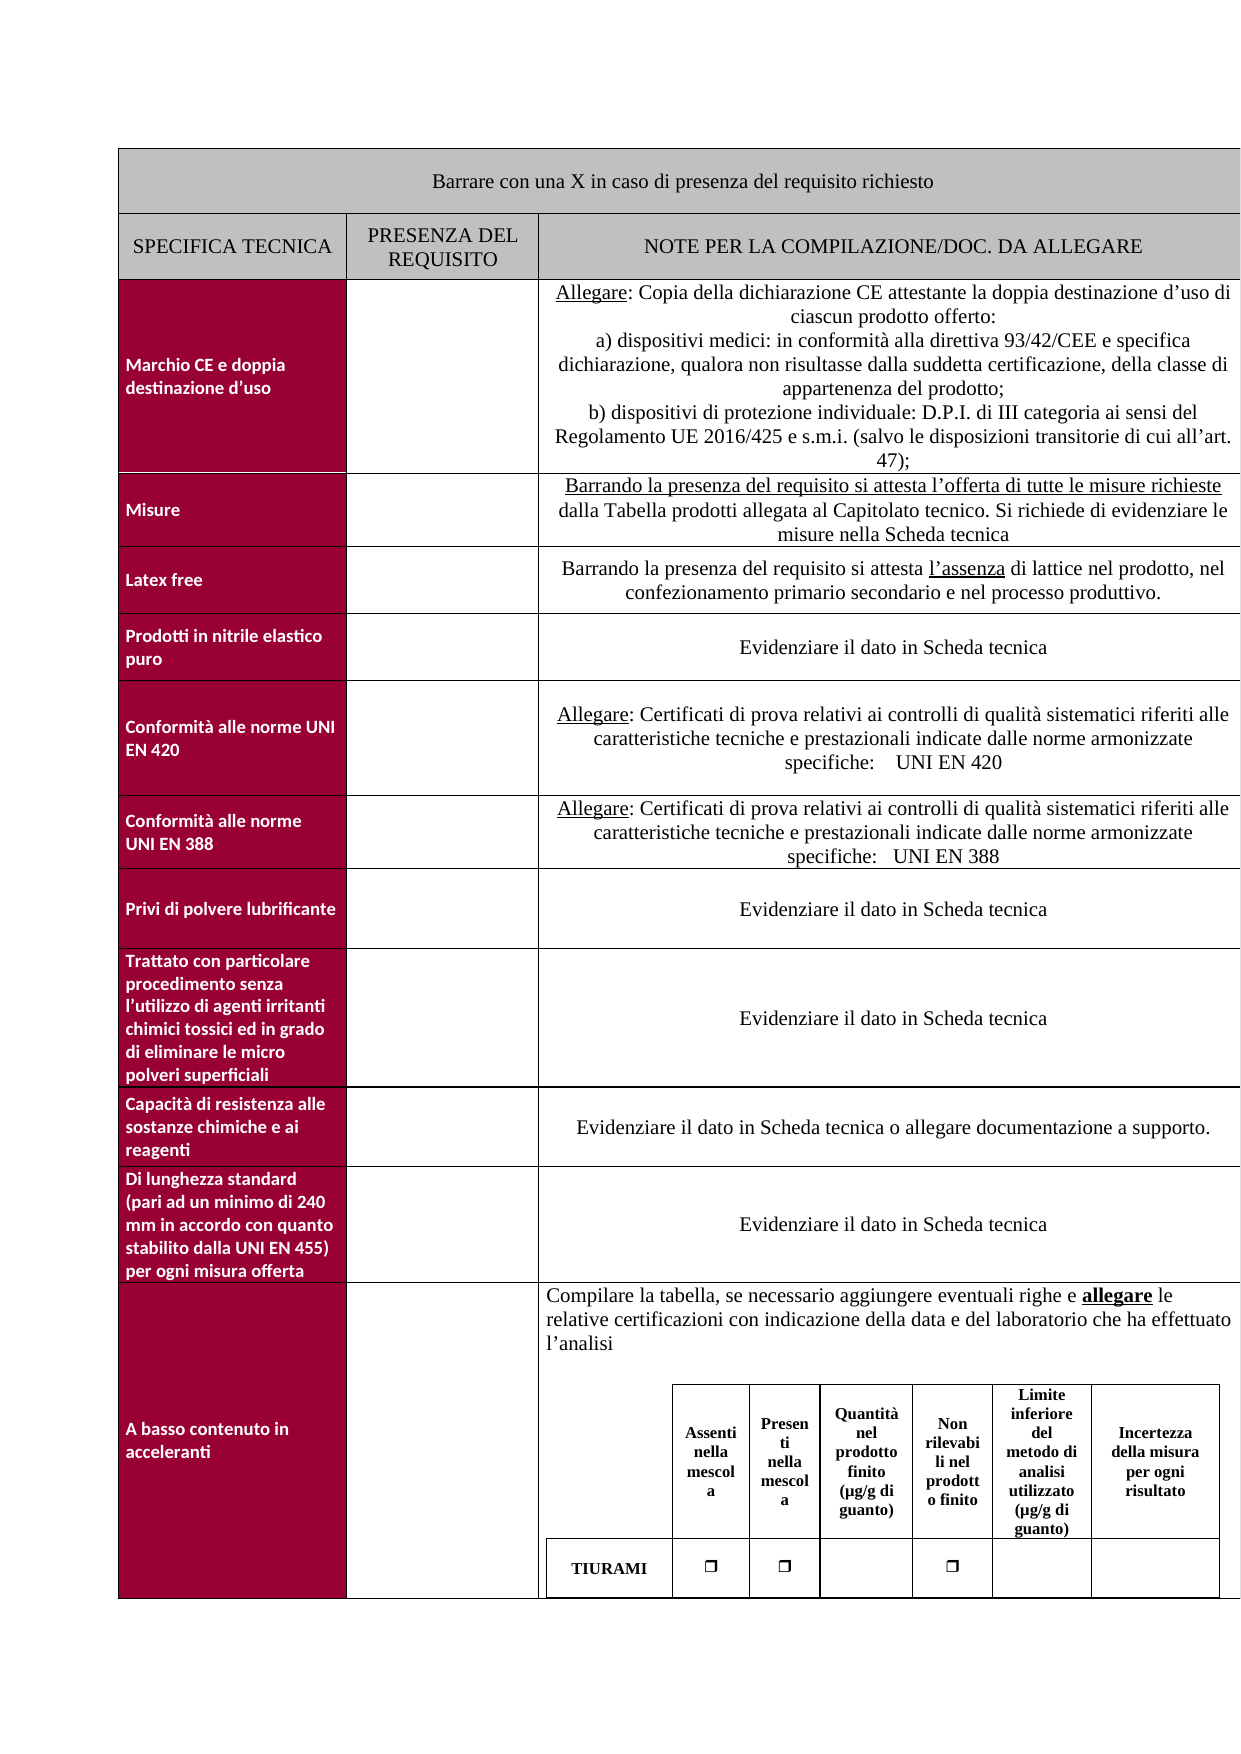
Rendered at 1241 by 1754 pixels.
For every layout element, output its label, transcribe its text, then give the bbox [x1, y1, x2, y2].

table_header Barrare con una X in caso di presenza del requisito richiesto [119, 149, 1240, 213]
table_cell [347, 280, 538, 472]
table_cell Conformità alle norme UNI EN 388 [119, 796, 346, 868]
table_cell [347, 681, 538, 795]
table_cell Evidenziare il dato in Scheda tecnica [539, 1167, 1240, 1282]
table_cell Privi di polvere lubrificante [119, 869, 346, 948]
table_cell [347, 796, 538, 868]
table_cell Allegare: Certificati di prova relativi ai controlli di qualità sistematici riferiti alle caratteristiche tecniche e prestazionali indicate dalle norme armonizzate specifiche: UNI EN 420 [539, 681, 1240, 795]
table_cell [347, 869, 538, 948]
table_cell Conformità alle norme UNI EN 420 [119, 681, 346, 795]
table_cell Evidenziare il dato in Scheda tecnica [539, 869, 1240, 948]
table_cell Di lunghezza standard (pari ad un minimo di 240 mm in accordo con quanto stabilito dalla UNI EN 455) per ogni misura offerta [119, 1167, 346, 1282]
table_cell [347, 614, 538, 680]
table_cell Trattato con particolare procedimento senza l’utilizzo di agenti irritanti chimici tossici ed in grado di eliminare le micro polveri superficiali [119, 949, 346, 1086]
table_cell [347, 1283, 538, 1598]
table_cell [347, 1167, 538, 1282]
table_cell [347, 474, 538, 546]
table_cell A basso contenuto in acceleranti [119, 1283, 346, 1598]
table_cell Compilare la tabella, se necessario aggiungere eventuali righe e allegare le relative certificazioni con indicazione della data e del laboratorio che ha effettuato l’analisi [539, 1283, 1240, 1598]
table_cell Barrando la presenza del requisito si attesta l’assenza di lattice nel prodotto, nel confezionamento primario secondario e nel processo produttivo. [539, 547, 1240, 613]
table_cell Marchio CE e doppia destinazione d’uso [119, 280, 346, 472]
table_cell SPECIFICA TECNICA [119, 214, 346, 279]
table_cell [347, 547, 538, 613]
table_cell Misure [119, 474, 346, 546]
table_cell Latex free [119, 547, 346, 613]
table_cell NOTE PER LA COMPILAZIONE/DOC. DA ALLEGARE [539, 214, 1240, 279]
table_cell Evidenziare il dato in Scheda tecnica [539, 949, 1240, 1086]
table_cell [347, 949, 538, 1086]
table_cell Evidenziare il dato in Scheda tecnica o allegare documentazione a supporto. [539, 1088, 1240, 1166]
table_cell [347, 1088, 538, 1166]
table_cell Evidenziare il dato in Scheda tecnica [539, 614, 1240, 680]
table_cell PRESENZA DEL REQUISITO [347, 214, 538, 279]
table_cell Allegare: Certificati di prova relativi ai controlli di qualità sistematici riferiti alle caratteristiche tecniche e prestazionali indicate dalle norme armonizzate specifiche: UNI EN 388 [539, 796, 1240, 868]
table_cell Prodotti in nitrile elastico puro [119, 614, 346, 680]
table_cell Capacità di resistenza alle sostanze chimiche e ai reagenti [119, 1088, 346, 1166]
table_cell Allegare: Copia della dichiarazione CE attestante la doppia destinazione d’uso di ciascun prodotto offerto: a) dispositivi medici: in conformità alla direttiva 93/42/CEE e specifica dichiarazione, qualora non risultasse dalla suddetta certificazione, della classe di appartenenza del prodotto; b) dispositivi di protezione individuale: D.P.I. di III categoria ai sensi del Regolamento UE 2016/425 e s.m.i. (salvo le disposizioni transitorie di cui all’art. 47); [539, 280, 1240, 472]
